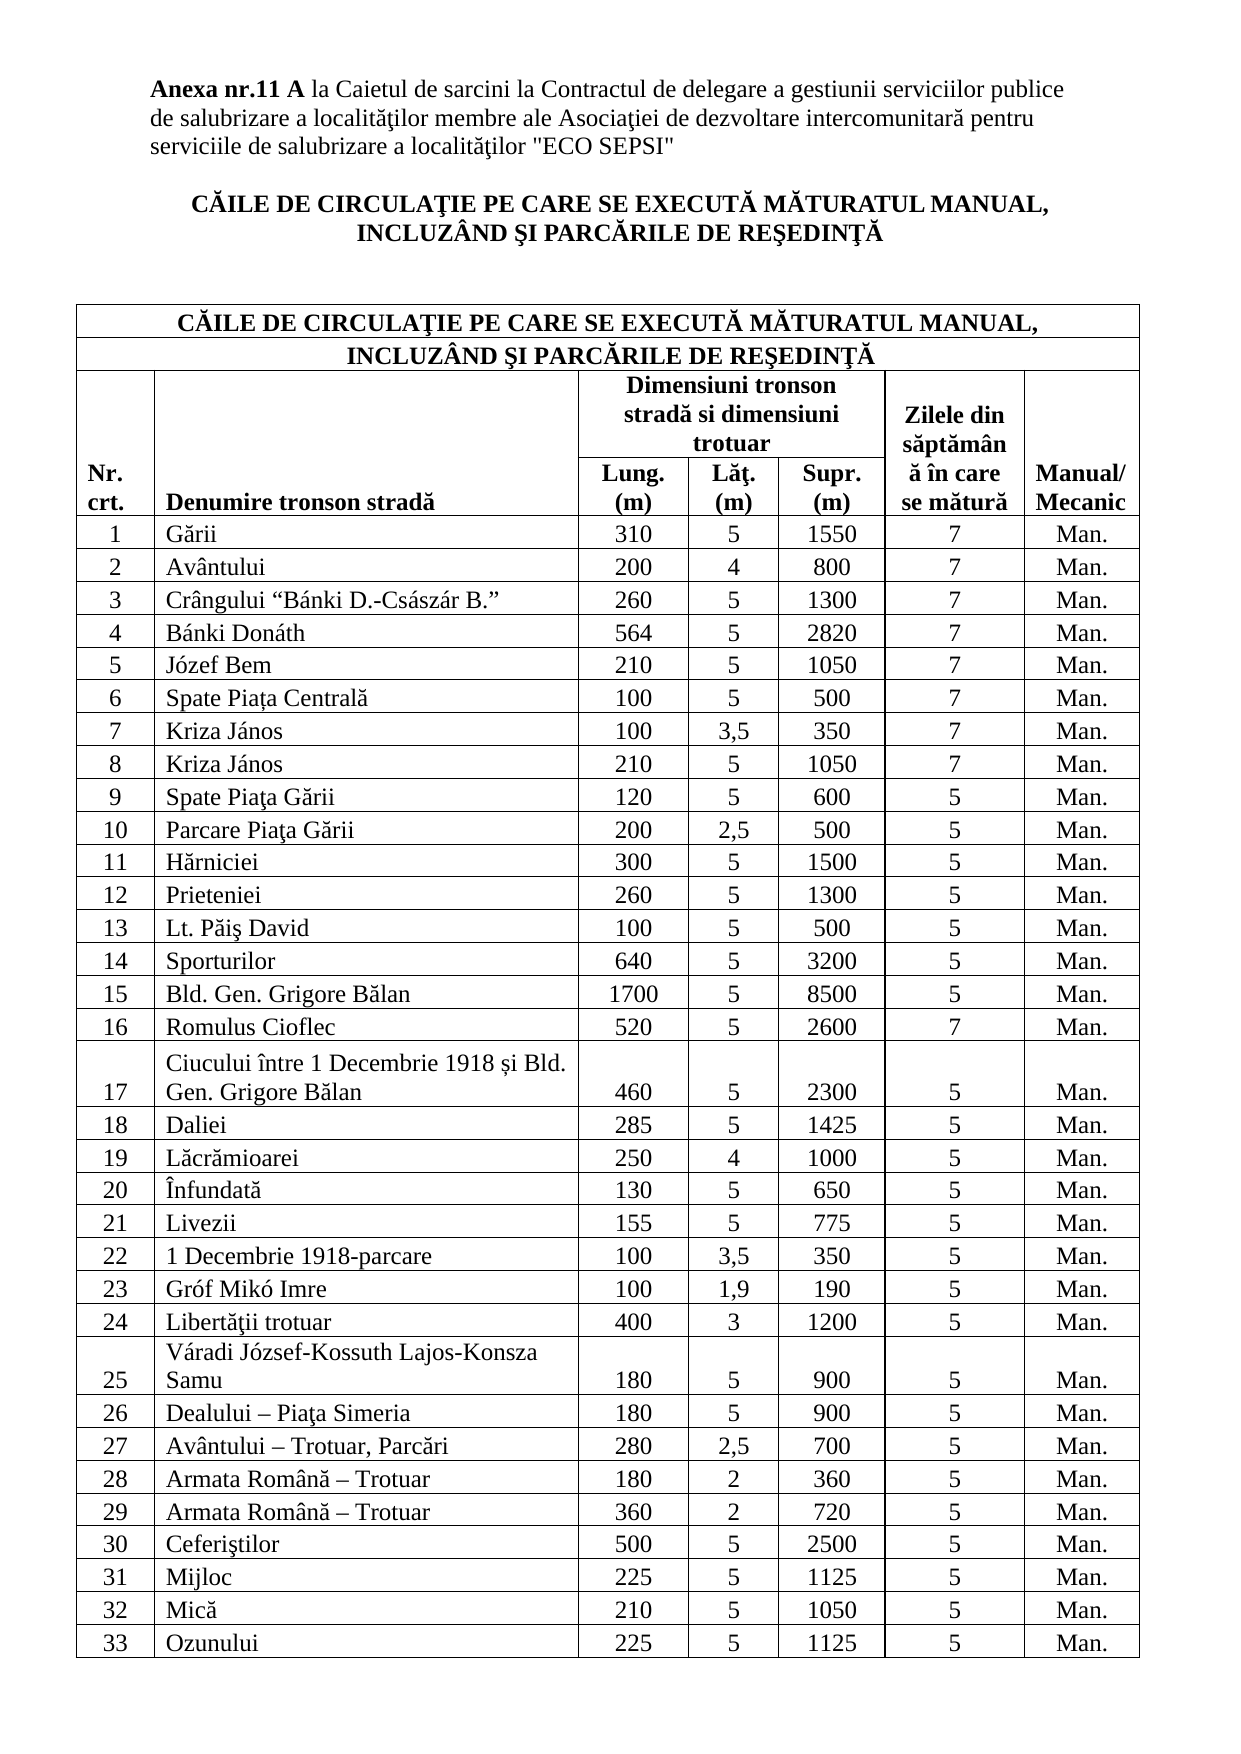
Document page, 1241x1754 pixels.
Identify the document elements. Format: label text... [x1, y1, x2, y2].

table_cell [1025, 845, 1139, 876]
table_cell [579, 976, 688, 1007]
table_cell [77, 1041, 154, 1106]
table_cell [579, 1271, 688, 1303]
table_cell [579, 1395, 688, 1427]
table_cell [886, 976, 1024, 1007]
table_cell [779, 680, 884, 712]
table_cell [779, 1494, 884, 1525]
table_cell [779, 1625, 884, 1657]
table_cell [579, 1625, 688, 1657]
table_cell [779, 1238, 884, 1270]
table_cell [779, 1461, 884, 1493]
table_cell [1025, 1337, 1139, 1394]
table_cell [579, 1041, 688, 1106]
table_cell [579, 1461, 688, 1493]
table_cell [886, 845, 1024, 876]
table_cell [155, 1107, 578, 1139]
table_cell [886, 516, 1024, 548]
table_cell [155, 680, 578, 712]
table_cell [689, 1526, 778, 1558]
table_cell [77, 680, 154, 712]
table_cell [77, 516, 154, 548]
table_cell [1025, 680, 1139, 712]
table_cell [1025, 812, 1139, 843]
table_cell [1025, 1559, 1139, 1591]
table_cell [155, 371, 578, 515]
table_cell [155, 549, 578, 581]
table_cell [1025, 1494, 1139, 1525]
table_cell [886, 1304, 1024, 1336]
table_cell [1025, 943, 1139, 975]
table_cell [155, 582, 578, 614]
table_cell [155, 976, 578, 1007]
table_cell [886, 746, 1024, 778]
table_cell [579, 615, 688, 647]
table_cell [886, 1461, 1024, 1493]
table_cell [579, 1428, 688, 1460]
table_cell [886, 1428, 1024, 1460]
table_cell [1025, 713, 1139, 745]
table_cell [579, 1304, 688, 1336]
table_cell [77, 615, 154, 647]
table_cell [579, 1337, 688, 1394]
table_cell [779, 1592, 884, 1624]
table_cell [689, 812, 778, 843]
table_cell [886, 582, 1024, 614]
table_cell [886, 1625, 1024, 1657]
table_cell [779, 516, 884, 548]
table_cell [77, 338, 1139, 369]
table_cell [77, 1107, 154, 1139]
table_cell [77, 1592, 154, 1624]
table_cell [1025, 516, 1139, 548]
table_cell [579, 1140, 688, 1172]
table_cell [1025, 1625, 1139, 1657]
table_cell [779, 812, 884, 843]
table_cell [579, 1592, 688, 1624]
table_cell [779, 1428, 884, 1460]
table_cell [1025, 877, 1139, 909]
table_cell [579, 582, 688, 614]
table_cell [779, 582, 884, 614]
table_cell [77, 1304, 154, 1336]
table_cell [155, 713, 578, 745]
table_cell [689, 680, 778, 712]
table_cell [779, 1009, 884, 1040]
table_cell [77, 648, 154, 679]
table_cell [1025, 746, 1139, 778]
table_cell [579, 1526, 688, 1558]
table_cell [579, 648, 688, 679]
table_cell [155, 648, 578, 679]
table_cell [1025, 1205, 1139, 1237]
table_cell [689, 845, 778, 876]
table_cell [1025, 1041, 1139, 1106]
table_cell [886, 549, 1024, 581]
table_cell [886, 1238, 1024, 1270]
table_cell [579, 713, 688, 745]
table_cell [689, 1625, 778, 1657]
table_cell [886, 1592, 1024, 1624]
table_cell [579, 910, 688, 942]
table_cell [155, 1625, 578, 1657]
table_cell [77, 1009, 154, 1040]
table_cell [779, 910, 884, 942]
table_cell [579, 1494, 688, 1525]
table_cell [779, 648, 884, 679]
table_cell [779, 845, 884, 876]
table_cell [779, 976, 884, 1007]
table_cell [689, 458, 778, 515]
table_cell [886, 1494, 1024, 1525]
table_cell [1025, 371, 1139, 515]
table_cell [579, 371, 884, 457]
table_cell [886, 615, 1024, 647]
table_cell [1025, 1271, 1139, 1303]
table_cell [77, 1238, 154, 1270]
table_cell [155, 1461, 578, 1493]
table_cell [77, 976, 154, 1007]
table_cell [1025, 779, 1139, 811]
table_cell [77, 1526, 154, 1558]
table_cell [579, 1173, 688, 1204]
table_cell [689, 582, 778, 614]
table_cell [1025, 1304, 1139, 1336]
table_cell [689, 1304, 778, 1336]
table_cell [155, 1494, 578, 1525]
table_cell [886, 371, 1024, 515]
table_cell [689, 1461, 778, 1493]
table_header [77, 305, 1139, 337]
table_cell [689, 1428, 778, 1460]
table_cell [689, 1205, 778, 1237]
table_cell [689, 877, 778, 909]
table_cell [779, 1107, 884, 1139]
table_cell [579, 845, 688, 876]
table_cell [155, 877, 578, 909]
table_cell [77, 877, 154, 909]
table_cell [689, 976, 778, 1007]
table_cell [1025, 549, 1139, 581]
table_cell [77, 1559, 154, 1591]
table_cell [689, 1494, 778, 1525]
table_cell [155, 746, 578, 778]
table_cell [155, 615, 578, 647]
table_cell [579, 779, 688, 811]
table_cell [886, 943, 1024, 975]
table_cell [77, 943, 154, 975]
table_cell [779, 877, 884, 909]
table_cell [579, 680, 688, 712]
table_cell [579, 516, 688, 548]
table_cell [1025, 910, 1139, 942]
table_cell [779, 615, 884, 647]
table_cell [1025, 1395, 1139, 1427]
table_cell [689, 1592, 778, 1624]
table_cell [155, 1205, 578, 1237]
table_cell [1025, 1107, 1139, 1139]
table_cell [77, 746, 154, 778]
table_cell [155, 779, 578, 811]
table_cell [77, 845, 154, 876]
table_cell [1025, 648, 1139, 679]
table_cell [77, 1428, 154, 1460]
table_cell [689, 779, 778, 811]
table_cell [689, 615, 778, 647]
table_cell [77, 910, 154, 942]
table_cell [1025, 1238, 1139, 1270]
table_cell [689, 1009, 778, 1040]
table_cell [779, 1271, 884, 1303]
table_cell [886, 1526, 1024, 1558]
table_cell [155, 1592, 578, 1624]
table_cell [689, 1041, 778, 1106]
text Anexa nr.11 A la Caietul de sarcini la Contractul de delegare a gestiunii serviciilor publice de salubrizare a localităţilor membre ale Asociaţiei de dezvoltare intercomunitară pentru serviciile de salubrizare a localităţilor "ECO SEPSI" [150, 74, 1090, 160]
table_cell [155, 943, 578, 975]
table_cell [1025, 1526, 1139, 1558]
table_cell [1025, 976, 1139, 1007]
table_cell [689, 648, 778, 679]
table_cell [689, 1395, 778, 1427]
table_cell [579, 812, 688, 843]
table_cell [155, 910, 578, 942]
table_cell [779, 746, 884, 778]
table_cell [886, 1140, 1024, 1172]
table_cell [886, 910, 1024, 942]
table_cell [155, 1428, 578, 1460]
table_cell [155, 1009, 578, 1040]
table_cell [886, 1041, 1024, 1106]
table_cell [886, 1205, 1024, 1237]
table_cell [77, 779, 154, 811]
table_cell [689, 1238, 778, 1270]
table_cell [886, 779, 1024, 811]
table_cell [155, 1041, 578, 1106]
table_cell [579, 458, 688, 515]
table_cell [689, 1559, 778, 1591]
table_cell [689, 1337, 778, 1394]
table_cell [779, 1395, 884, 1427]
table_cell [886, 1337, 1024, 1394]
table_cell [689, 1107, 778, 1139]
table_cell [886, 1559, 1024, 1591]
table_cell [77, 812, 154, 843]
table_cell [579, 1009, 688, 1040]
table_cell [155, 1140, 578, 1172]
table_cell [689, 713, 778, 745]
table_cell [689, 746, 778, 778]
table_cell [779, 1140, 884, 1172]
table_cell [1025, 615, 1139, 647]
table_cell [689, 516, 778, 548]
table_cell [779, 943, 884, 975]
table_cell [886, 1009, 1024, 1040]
text CĂILE DE CIRCULAŢIE PE CARE SE EXECUTĂ MĂTURATUL MANUAL, INCLUZÂND ŞI PARCĂRILE DE REŞEDINŢĂ [150, 189, 1090, 246]
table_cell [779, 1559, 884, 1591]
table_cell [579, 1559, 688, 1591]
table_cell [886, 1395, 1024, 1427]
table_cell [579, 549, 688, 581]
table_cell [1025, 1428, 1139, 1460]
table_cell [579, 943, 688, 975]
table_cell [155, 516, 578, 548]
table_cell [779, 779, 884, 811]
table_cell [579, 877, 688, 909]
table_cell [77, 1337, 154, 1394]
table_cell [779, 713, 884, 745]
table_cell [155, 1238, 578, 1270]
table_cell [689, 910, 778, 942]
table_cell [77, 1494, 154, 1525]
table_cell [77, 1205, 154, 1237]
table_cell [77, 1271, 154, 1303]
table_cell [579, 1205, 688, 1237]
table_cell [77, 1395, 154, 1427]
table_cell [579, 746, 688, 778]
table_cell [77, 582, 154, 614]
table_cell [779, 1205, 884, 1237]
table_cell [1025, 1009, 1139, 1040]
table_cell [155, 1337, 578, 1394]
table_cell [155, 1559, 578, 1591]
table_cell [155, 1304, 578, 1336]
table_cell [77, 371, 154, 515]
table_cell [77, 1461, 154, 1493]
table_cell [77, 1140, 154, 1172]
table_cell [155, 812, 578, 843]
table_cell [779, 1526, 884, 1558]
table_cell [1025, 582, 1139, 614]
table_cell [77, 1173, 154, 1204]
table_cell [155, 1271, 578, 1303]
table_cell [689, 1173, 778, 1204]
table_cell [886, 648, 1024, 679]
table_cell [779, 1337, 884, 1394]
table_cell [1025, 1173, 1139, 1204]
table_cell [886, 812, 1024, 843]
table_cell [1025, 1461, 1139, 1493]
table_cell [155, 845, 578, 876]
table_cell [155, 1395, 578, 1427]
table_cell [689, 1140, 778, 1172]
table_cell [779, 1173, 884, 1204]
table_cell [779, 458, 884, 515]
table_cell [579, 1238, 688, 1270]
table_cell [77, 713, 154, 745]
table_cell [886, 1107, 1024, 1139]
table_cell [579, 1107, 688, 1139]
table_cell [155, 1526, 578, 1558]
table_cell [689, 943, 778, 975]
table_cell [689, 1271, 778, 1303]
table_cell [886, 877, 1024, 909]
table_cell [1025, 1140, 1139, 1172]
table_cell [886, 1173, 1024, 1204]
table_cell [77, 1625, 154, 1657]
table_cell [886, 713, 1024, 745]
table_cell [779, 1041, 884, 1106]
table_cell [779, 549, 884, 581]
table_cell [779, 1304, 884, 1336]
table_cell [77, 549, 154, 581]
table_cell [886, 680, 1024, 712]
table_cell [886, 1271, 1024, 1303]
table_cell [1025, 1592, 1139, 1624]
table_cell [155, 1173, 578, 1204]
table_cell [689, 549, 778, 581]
